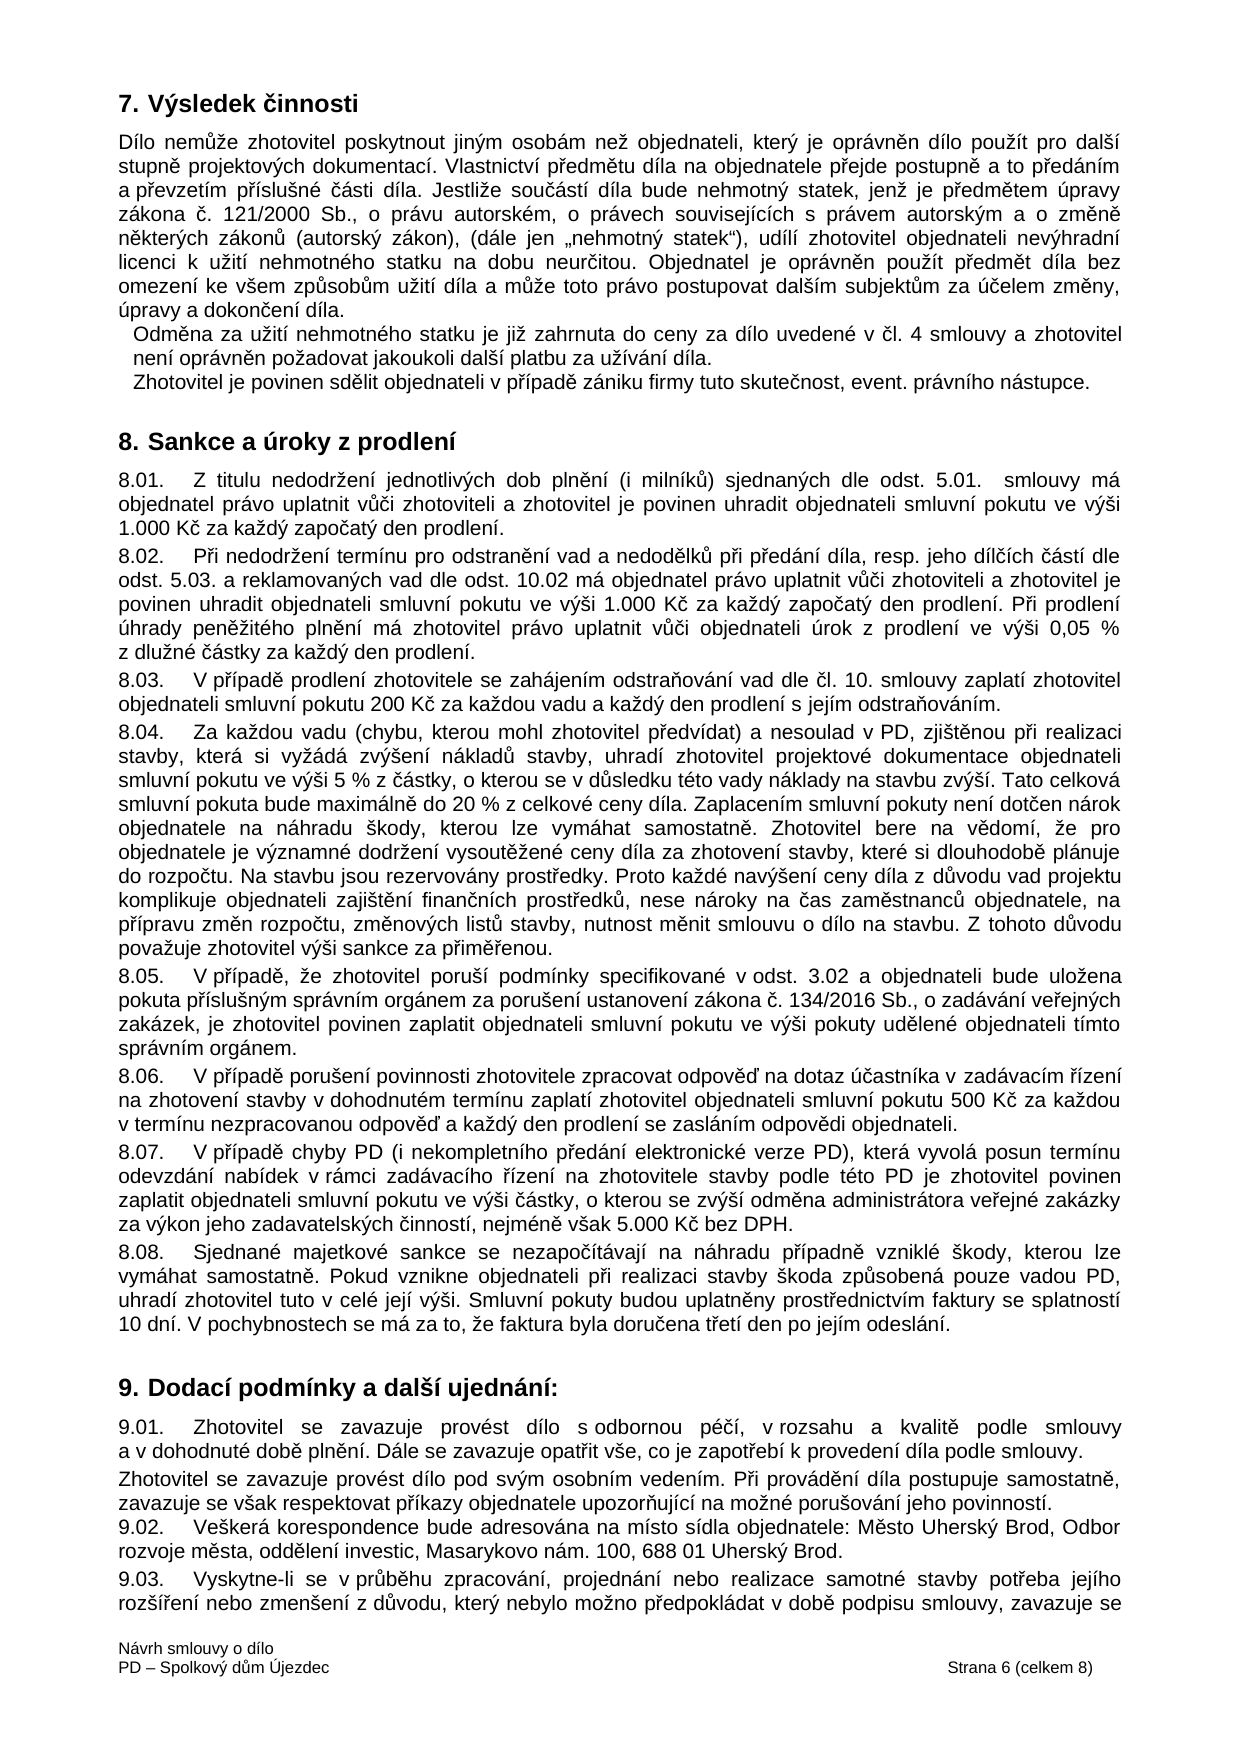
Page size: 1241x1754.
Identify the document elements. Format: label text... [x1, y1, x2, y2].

subtitle V případě chyby PD (i nekompletního předání elektronické verze PD), která vyvolá posun termínu odevzdání nabídek v rámci zadávacího řízení na zhotovitele stavby podle této PD je zhotovitel povinen zaplatit objednateli smluvní pokutu ve výši částky, o kterou se zvýší odměna administrátora veřejné zakázky za výkon jeho zadavatelských činností, nejméně však 5.000 Kč bez DPH. [118, 1140, 1122, 1236]
subtitle Z titulu nedodržení jednotlivých dob plnění (i milníků) sjednaných dle odst. 5.01. smlouvy má objednatel právo uplatnit vůči zhotoviteli a zhotovitel je povinen uhradit objednateli smluvní pokutu ve výši 1.000 Kč za každý započatý den prodlení. [118, 468, 1122, 540]
subtitle Veškerá korespondence bude adresována na místo sídla objednatele: Město Uherský Brod, Odbor rozvoje města, oddělení investic, Masarykovo nám. 100, 688 01 Uherský Brod. [118, 1514, 1122, 1562]
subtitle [118, 1567, 1122, 1614]
subtitle V případě prodlení zhotovitele se zahájením odstraňování vad dle čl. 10. smlouvy zaplatí zhotovitel objednateli smluvní pokutu 200 Kč za každou vadu a každý den prodlení s jejím odstraňováním. [118, 668, 1122, 716]
subtitle Výsledek činnosti [118, 89, 1122, 117]
text Odměna za užití nehmotného statku je již zahrnuta do ceny za dílo uvedené v čl. 4 smlouvy a zhotovitel není oprávněn požadovat jakoukoli další platbu za užívání díla. [133, 322, 1122, 369]
text Dílo nemůže zhotovitel poskytnout jiným osobám než objednateli, který je oprávněn dílo použít pro další stupně projektových dokumentací. Vlastnictví předmětu díla na objednatele přejde postupně a to předáním a převzetím příslušné části díla. Jestliže součástí díla bude nehmotný statek, jenž je předmětem úpravy zákona č. 121/2000 Sb., o právu autorském, o právech souvisejících s právem autorským a o změně některých zákonů (autorský zákon), (dále jen „nehmotný statek“), udílí zhotovitel objednateli nevýhradní licenci k užití nehmotného statku na dobu neurčitou. Objednatel je oprávněn použít předmět díla bez omezení ke všem způsobům užití díla a může toto právo postupovat dalším subjektům za účelem změny, úpravy a dokončení díla. [118, 130, 1122, 322]
subtitle Zhotovitel se zavazuje provést dílo s odbornou péčí, v rozsahu a kvalitě podle smlouvy a v dohodnuté době plnění. Dále se zavazuje opatřit vše, co je zapotřebí k provedení díla podle smlouvy. [118, 1414, 1122, 1462]
text Zhotovitel se zavazuje provést dílo pod svým osobním vedením. Při provádění díla postupuje samostatně, zavazuje se však respektovat příkazy objednatele upozorňující na možné porušování jeho povinností. [118, 1467, 1122, 1514]
text Zhotovitel je povinen sdělit objednateli v případě zániku firmy tuto skutečnost, event. právního nástupce. [133, 369, 1122, 393]
subtitle Sankce a úroky z prodlení [118, 427, 1122, 456]
subtitle Sjednané majetkové sankce se nezapočítávají na náhradu případně vzniklé škody, kterou lze vymáhat samostatně. Pokud vznikne objednateli při realizaci stavby škoda způsobená pouze vadou PD, uhradí zhotovitel tuto v celé její výši. Smluvní pokuty budou uplatněny prostřednictvím faktury se splatností 10 dní. V pochybnostech se má za to, že faktura byla doručena třetí den po jejím odeslání. [118, 1240, 1122, 1336]
subtitle Za každou vadu (chybu, kterou mohl zhotovitel předvídat) a nesoulad v PD, zjištěnou při realizaci stavby, která si vyžádá zvýšení nákladů stavby, uhradí zhotovitel projektové dokumentace objednateli smluvní pokutu ve výši 5 % z částky, o kterou se v důsledku této vady náklady na stavbu zvýší. Tato celková smluvní pokuta bude maximálně do 20 % z celkové ceny díla. Zaplacením smluvní pokuty není dotčen nárok objednatele na náhradu škody, kterou lze vymáhat samostatně. Zhotovitel bere na vědomí, že pro objednatele je významné dodržení vysoutěžené ceny díla za zhotovení stavby, které si dlouhodobě plánuje do rozpočtu. Na stavbu jsou rezervovány prostředky. Proto každé navýšení ceny díla z důvodu vad projektu komplikuje objednateli zajištění finančních prostředků, nese nároky na čas zaměstnanců objednatele, na přípravu změn rozpočtu, změnových listů stavby, nutnost měnit smlouvu o dílo na stavbu. Z tohoto důvodu považuje zhotovitel výši sankce za přiměřenou. [118, 720, 1122, 960]
subtitle V případě porušení povinnosti zhotovitele zpracovat odpověď na dotaz účastníka v zadávacím řízení na zhotovení stavby v dohodnutém termínu zaplatí zhotovitel objednateli smluvní pokutu 500 Kč za každou v termínu nezpracovanou odpověď a každý den prodlení se zasláním odpovědi objednateli. [118, 1064, 1122, 1136]
subtitle V případě, že zhotovitel poruší podmínky specifikované v odst. 3.02 a objednateli bude uložena pokuta příslušným správním orgánem za porušení ustanovení zákona č. 134/2016 Sb., o zadávání veřejných zakázek, je zhotovitel povinen zaplatit objednateli smluvní pokutu ve výši pokuty udělené objednateli tímto správním orgánem. [118, 964, 1122, 1060]
subtitle Dodací podmínky a další ujednání: [118, 1373, 1122, 1402]
subtitle Při nedodržení termínu pro odstranění vad a nedodělků při předání díla, resp. jeho dílčích částí dle odst. 5.03. a reklamovaných vad dle odst. 10.02 má objednatel právo uplatnit vůči zhotoviteli a zhotovitel je povinen uhradit objednateli smluvní pokutu ve výši 1.000 Kč za každý započatý den prodlení. Při prodlení úhrady peněžitého plnění má zhotovitel právo uplatnit vůči objednateli úrok z prodlení ve výši 0,05 % z dlužné částky za každý den prodlení. [118, 544, 1122, 664]
